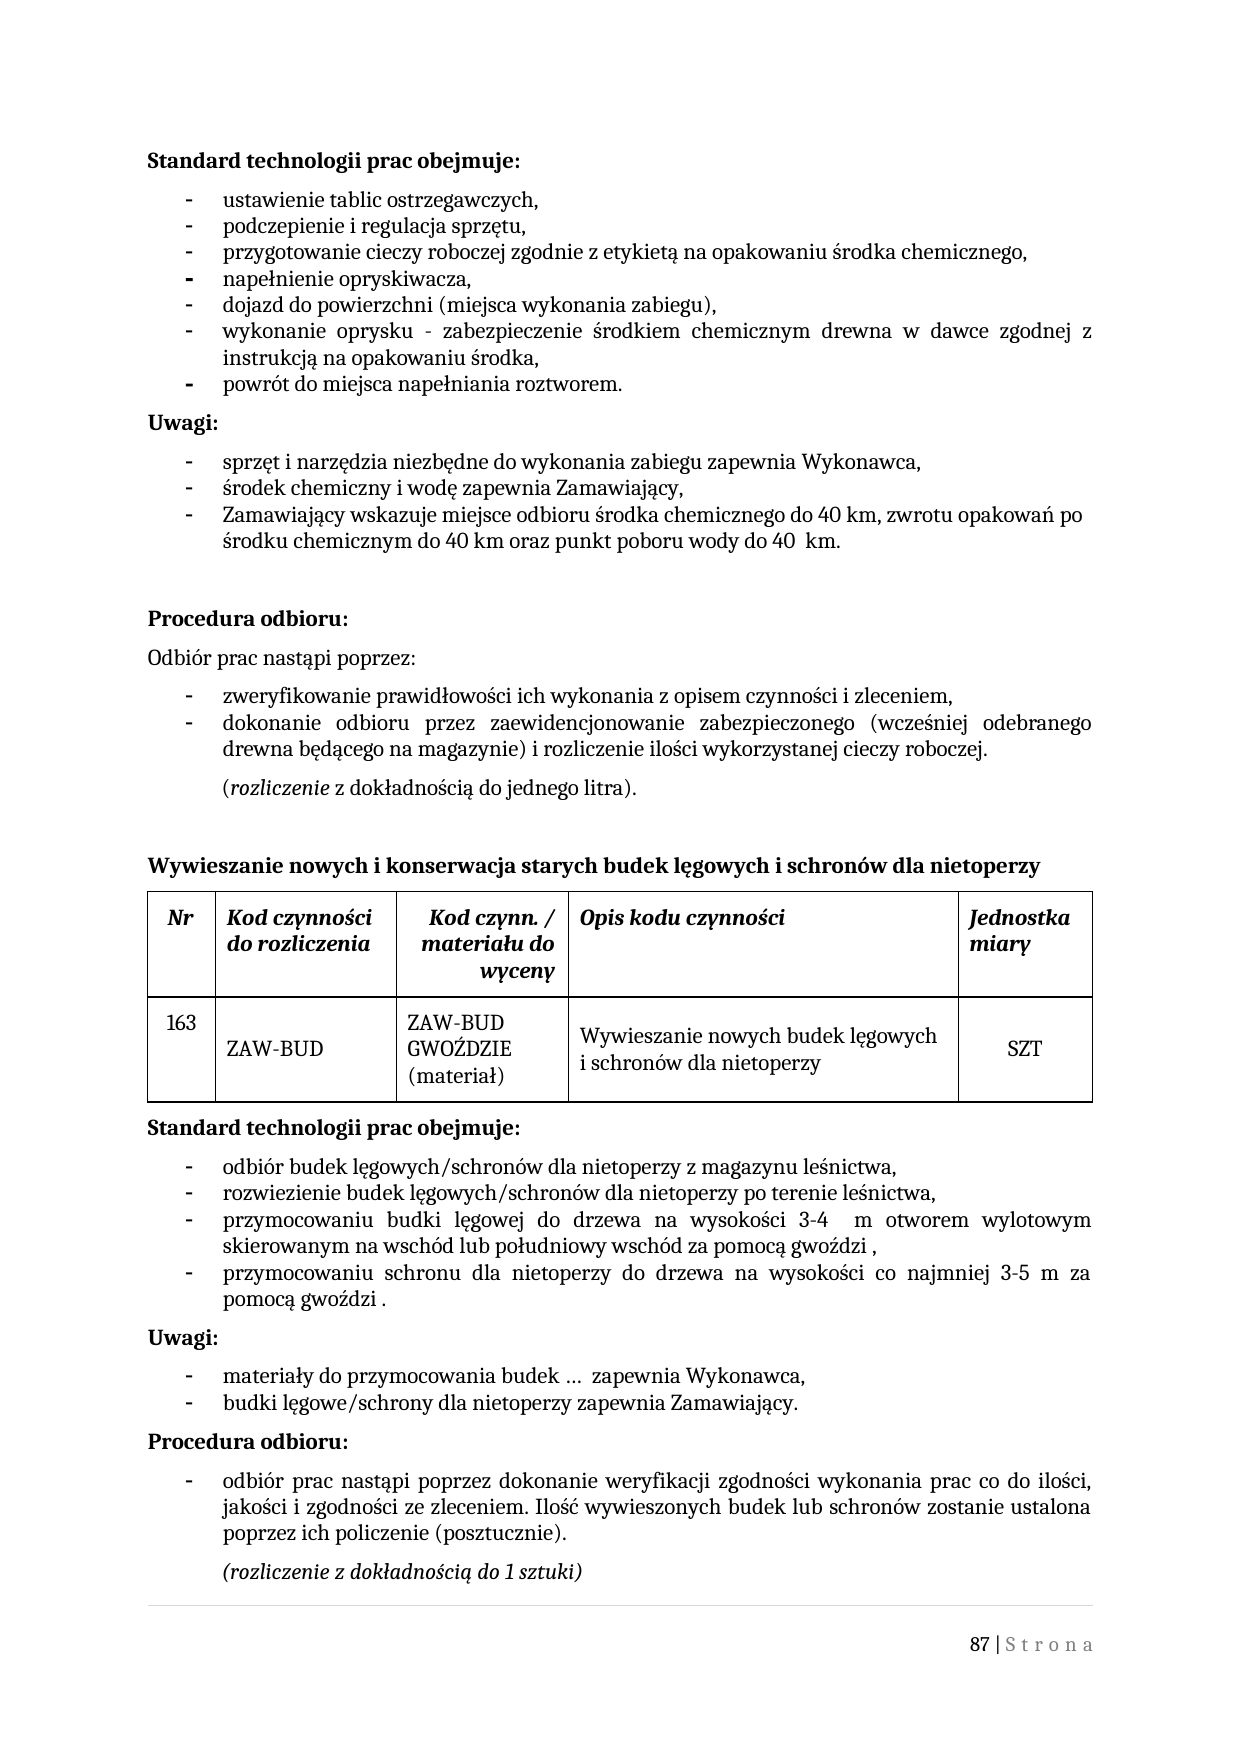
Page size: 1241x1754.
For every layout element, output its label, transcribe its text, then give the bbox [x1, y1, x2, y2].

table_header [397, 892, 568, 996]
list przygotowanie cieczy roboczej zgodnie z etykietą na opakowaniu środka chemicznego, [185, 239, 1093, 266]
list zweryfikowanie prawidłowości ich wykonania z opisem czynności i zleceniem, [185, 683, 1093, 709]
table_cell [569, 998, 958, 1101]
list środek chemiczny i wodę zapewnia Zamawiający, [185, 475, 1093, 501]
list budki lęgowe/schrony dla nietoperzy zapewnia Zamawiający. [185, 1390, 1093, 1416]
text Standard technologii prac obejmuje: [148, 148, 1093, 174]
list odbiór budek lęgowych/schronów dla nietoperzy z magazynu leśnictwa, [185, 1154, 1093, 1180]
list dokonanie odbioru przez zaewidencjonowanie zabezpieczonego (wcześniej odebranego drewna będącego na magazynie) i rozliczenie ilości wykorzystanej cieczy roboczej. [185, 709, 1093, 762]
list napełnienie opryskiwacza, [185, 266, 1093, 292]
text Standard technologii prac obejmuje: [148, 1115, 1093, 1141]
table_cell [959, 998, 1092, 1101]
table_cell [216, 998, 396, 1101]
list podczepienie i regulacja sprzętu, [185, 213, 1093, 239]
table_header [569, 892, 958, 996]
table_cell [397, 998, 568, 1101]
text Odbiór prac nastąpi poprzez: [148, 644, 1093, 671]
list wykonanie oprysku - zabezpieczenie środkiem chemicznym drewna w dawce zgodnej z instrukcją na opakowaniu środka, [185, 318, 1093, 371]
list dojazd do powierzchni (miejsca wykonania zabiegu), [185, 292, 1093, 318]
list ustawienie tablic ostrzegawczych, [185, 186, 1093, 213]
list rozwiezienie budek lęgowych/schronów dla nietoperzy po terenie leśnictwa, [185, 1180, 1093, 1207]
text Procedura odbioru: [148, 605, 1093, 632]
text Wywieszanie nowych i konserwacja starych budek lęgowych i schronów dla nietoperzy [148, 852, 1093, 879]
text Uwagi: [148, 1324, 1093, 1351]
list przymocowaniu schronu dla nietoperzy do drzewa na wysokości co najmniej 3-5 m za pomocą gwoździ . [185, 1259, 1093, 1312]
list odbiór prac nastąpi poprzez dokonanie weryfikacji zgodności wykonania prac co do ilości, jakości i zgodności ze zleceniem. Ilość wywieszonych budek lub schronów zostanie ustalona poprzez ich policzenie (posztucznie). [185, 1467, 1093, 1546]
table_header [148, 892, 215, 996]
list Zamawiający wskazuje miejsce odbioru środka chemicznego do 40 km, zwrotu opakowań po środku chemicznym do 40 km oraz punkt poboru wody do 40 km. [185, 501, 1093, 554]
text Procedura odbioru: [148, 1428, 1093, 1455]
list przymocowaniu budki lęgowej do drzewa na wysokości 3-4 m otworem wylotowym skierowanym na wschód lub południowy wschód za pomocą gwoździ , [185, 1207, 1093, 1259]
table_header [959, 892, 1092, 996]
text (rozliczenie z dokładnością do 1 sztuki) [148, 1559, 1093, 1585]
text (rozliczenie z dokładnością do jednego litra). [148, 775, 1093, 801]
list materiały do przymocowania budek … zapewnia Wykonawca, [185, 1363, 1093, 1390]
list sprzęt i narzędzia niezbędne do wykonania zabiegu zapewnia Wykonawca, [185, 449, 1093, 475]
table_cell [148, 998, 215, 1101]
text Uwagi: [148, 410, 1093, 436]
list powrót do miejsca napełniania roztworem. [185, 371, 1093, 397]
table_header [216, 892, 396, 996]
